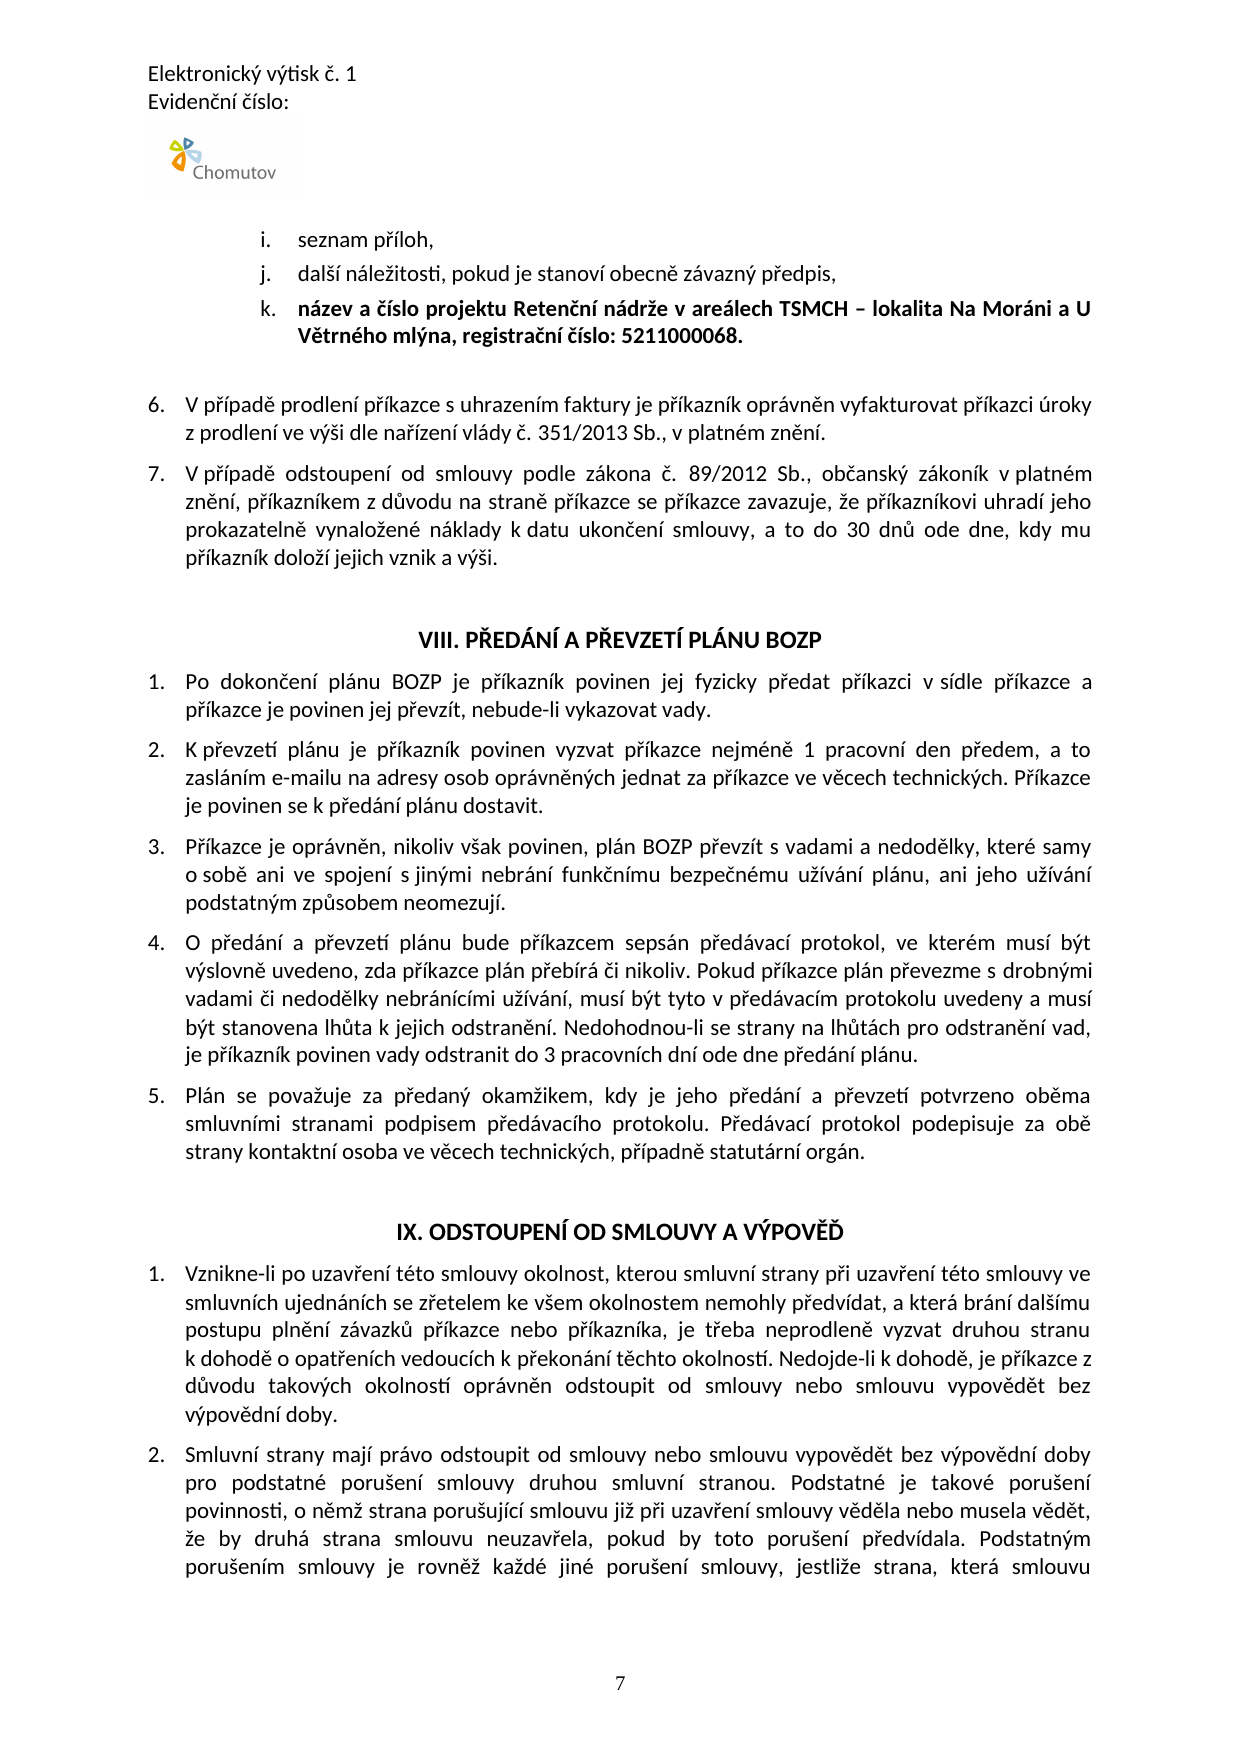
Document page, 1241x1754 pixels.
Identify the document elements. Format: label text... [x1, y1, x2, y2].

list další náležitosti, pokud je stanoví obecně závazný předpis, [260, 259, 1093, 287]
list V případě odstoupení od smlouvy podle zákona č. 89/2012 Sb., občanský zákoník v platném znění, příkazníkem z důvodu na straně příkazce se příkazce zavazuje, že příkazníkovi uhradí jeho prokazatelně vynaložené náklady k datu ukončení smlouvy, a to do 30 dnů ode dne, kdy mu příkazník doloží jejich vznik a výši. [148, 459, 1093, 571]
list Vznikne-li po uzavření této smlouvy okolnost, kterou smluvní strany při uzavření této smlouvy ve smluvních ujednáních se zřetelem ke všem okolnostem nemohly předvídat, a která brání dalšímu postupu plnění závazků příkazce nebo příkazníka, je třeba neprodleně vyzvat druhou stranu k dohodě o opatřeních vedoucích k překonání těchto okolností. Nedojde-li k dohodě, je příkazce z důvodu takových okolností oprávněn odstoupit od smlouvy nebo smlouvu vypovědět bez výpovědní doby. [148, 1259, 1093, 1428]
list K převzetí plánu je příkazník povinen vyzvat příkazce nejméně 1 pracovní den předem, a to zasláním e-mailu na adresy osob oprávněných jednat za příkazce ve věcech technických. Příkazce je povinen se k předání plánu dostavit. [148, 735, 1093, 819]
subtitle IX. ODSTOUPENÍ OD SMLOUVY A VÝPOVĚĎ [148, 1217, 1093, 1247]
list Plán se považuje za předaný okamžikem, kdy je jeho předání a převzetí potvrzeno oběma smluvními stranami podpisem předávacího protokolu. Předávací protokol podepisuje za obě strany kontaktní osoba ve věcech technických, případně statutární orgán. [148, 1081, 1093, 1165]
list Příkazce je oprávněn, nikoliv však povinen, plán BOZP převzít s vadami a nedodělky, které samy o sobě ani ve spojení s jinými nebrání funkčnímu bezpečnému užívání plánu, ani jeho užívání podstatným způsobem neomezují. [148, 832, 1093, 916]
list Po dokončení plánu BOZP je příkazník povinen jej fyzicky předat příkazci v sídle příkazce a příkazce je povinen jej převzít, nebude-li vykazovat vady. [148, 667, 1093, 723]
list O předání a převzetí plánu bude příkazcem sepsán předávací protokol, ve kterém musí být výslovně uvedeno, zda příkazce plán přebírá či nikoliv. Pokud příkazce plán převezme s drobnými vadami či nedodělky nebránícími užívání, musí být tyto v předávacím protokolu uvedeny a musí být stanovena lhůta k jejich odstranění. Nedohodnou-li se strany na lhůtách pro odstranění vad, je příkazník povinen vady odstranit do 3 pracovních dní ode dne předání plánu. [148, 928, 1093, 1069]
list V případě prodlení příkazce s uhrazením faktury je příkazník oprávněn vyfakturovat příkazci úroky z prodlení ve výši dle nařízení vlády č. 351/2013 Sb., v platném znění. [148, 390, 1093, 446]
list seznam příloh, [260, 225, 1093, 253]
text VIII. Předání a převzetí plánU BOZP [148, 624, 1093, 654]
picture [147, 115, 298, 201]
list název a číslo projektu Retenční nádrže v areálech TSMCH – lokalita Na Moráni a U Větrného mlýna, registrační číslo: 5211000068. [260, 294, 1093, 350]
